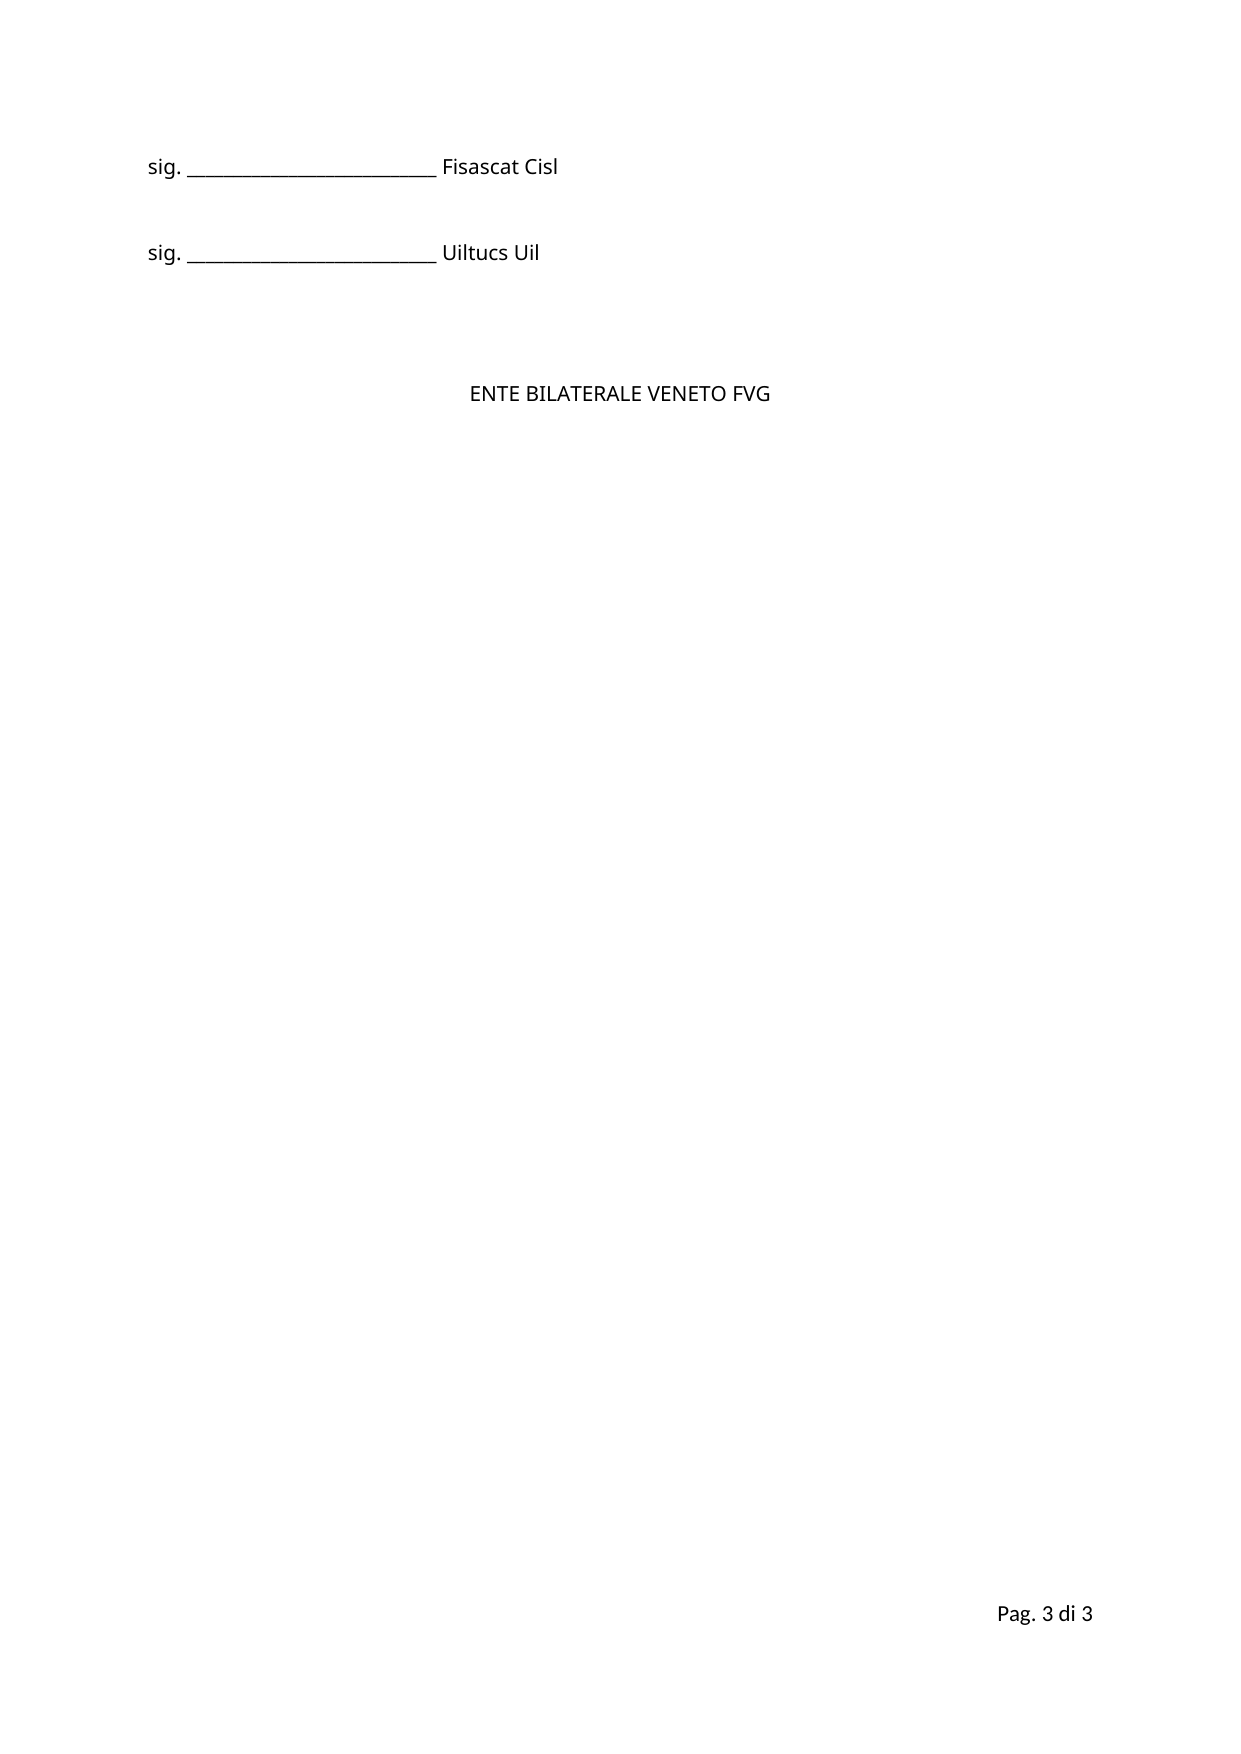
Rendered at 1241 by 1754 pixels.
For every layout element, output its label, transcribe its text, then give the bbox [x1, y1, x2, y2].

text ENTE BILATERALE VENETO FVG [148, 379, 1092, 408]
text sig. ___________________________ Uiltucs Uil [148, 238, 1092, 266]
text sig. ___________________________ Fisascat Cisl [148, 152, 1092, 181]
